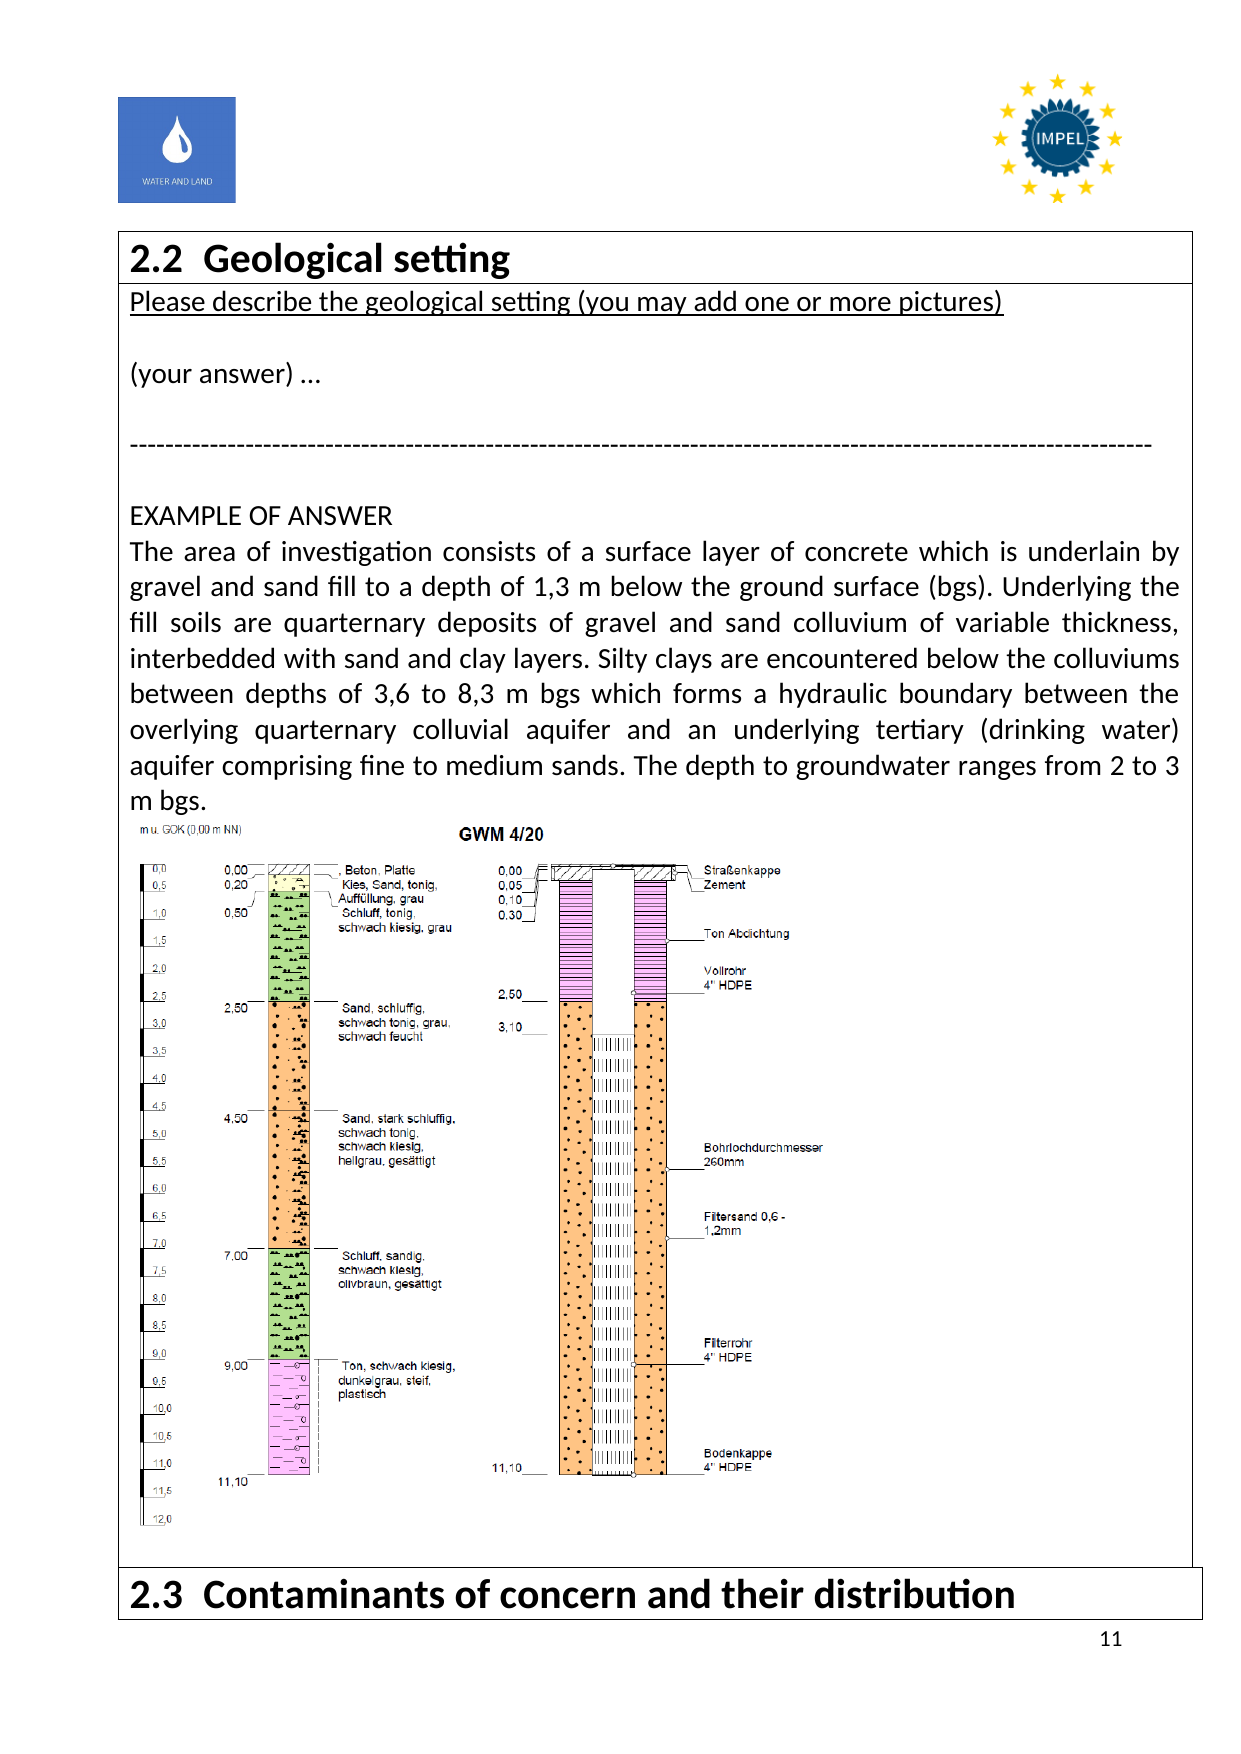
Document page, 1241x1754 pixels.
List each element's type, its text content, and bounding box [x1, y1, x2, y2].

table_header 2.2 Geological setting [119, 232, 1192, 282]
picture [992, 73, 1123, 203]
table_cell 2.3 Contaminants of concern and their distribution [119, 1568, 1202, 1618]
picture [118, 97, 236, 203]
table_cell Please describe the geological setting (you may add one or more pictures) (your answer) … ------------------------------------------------------------------------------------------------------------------- EXAMPLE OF ANSWER The area of investigation consists of a surface layer of concrete which is underlain by gravel and sand fill to a depth of 1,3 m below the ground surface (bgs). Underlying the fill soils are quarternary deposits of gravel and sand colluvium of variable thickness, interbedded with sand and clay layers. Silty clays are encountered below the colluviums between depths of 3,6 to 8,3 m bgs which forms a hydraulic boundary between the overlying quarternary colluvial aquifer and an underlying tertiary (drinking water) aquifer comprising fine to medium sands. The depth to groundwater ranges from 2 to 3 m bgs. [119, 284, 1192, 1567]
